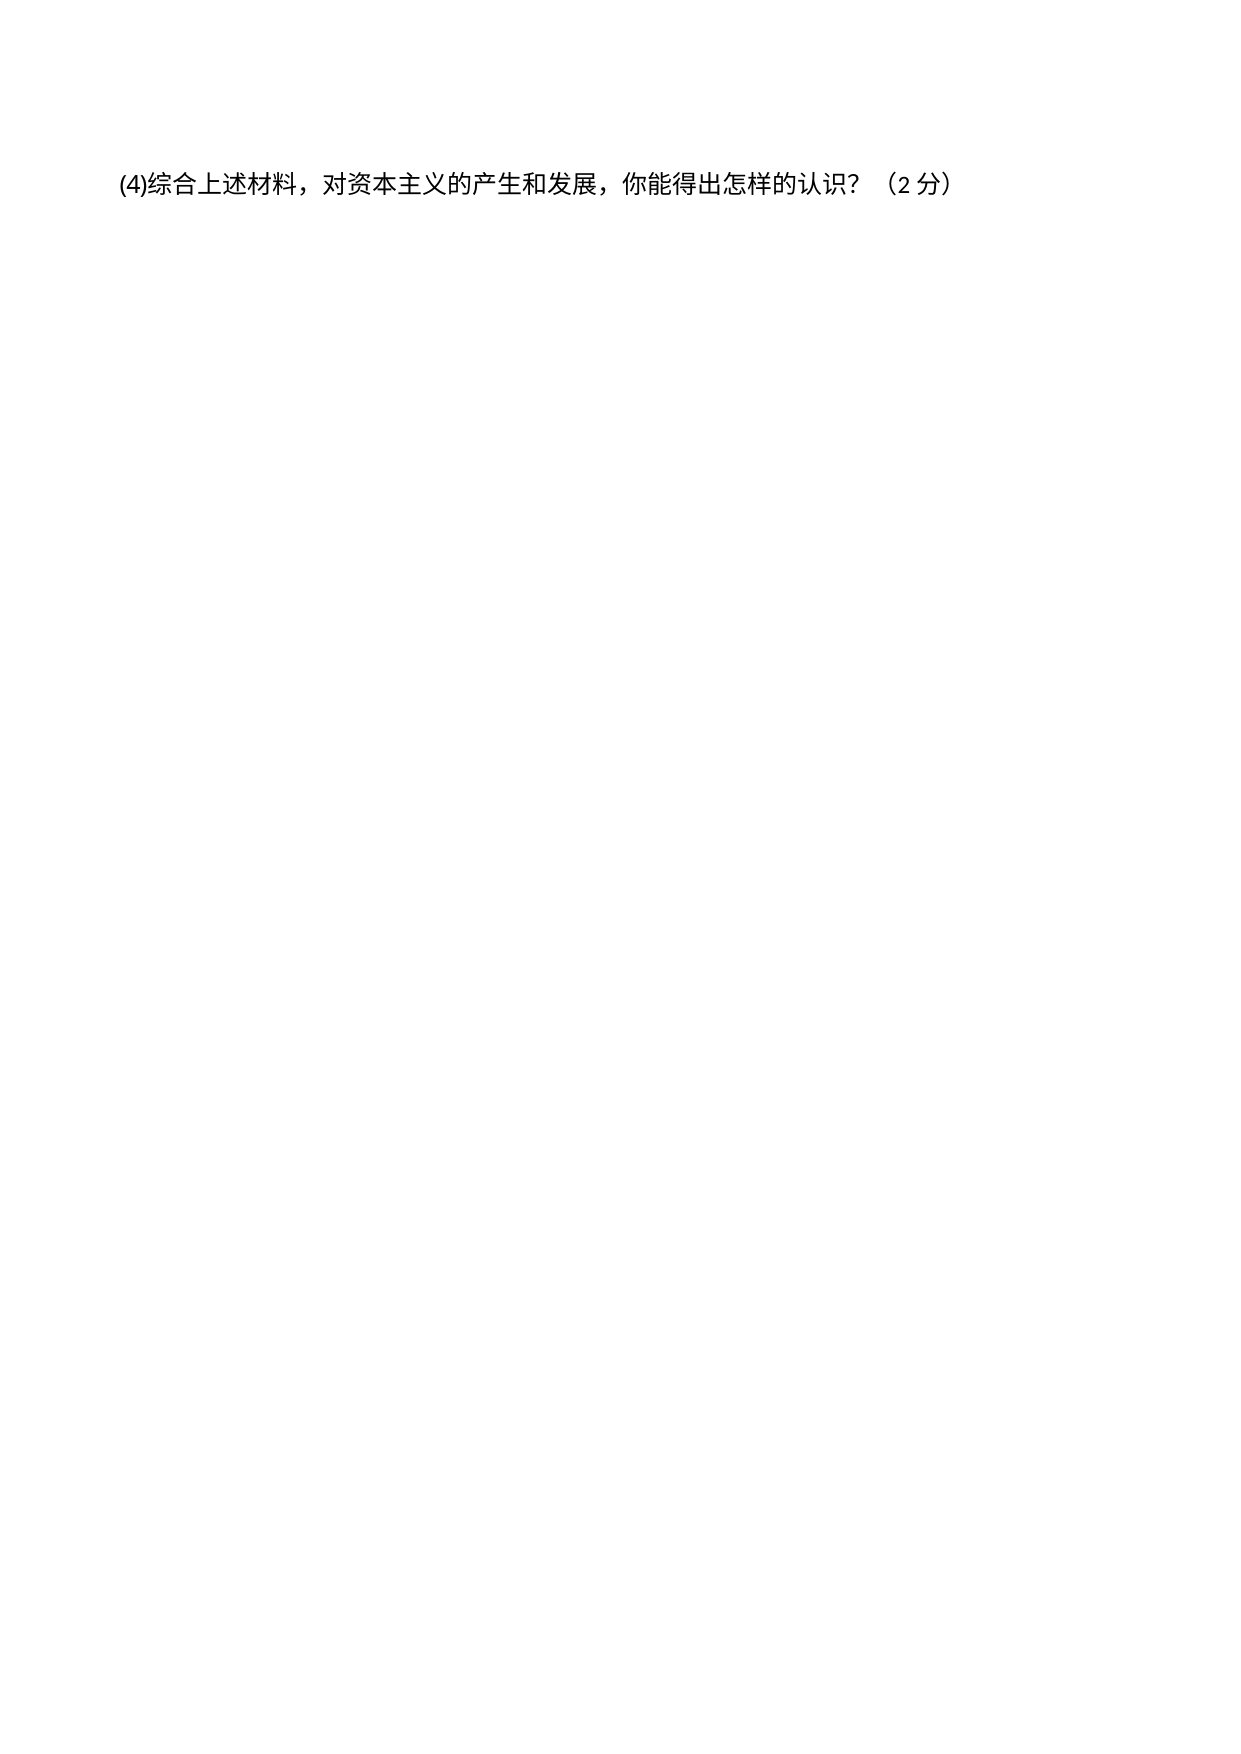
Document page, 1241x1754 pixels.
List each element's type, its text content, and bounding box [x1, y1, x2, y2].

text (4)综合上述材料，对资本主义的产生和发展，你能得出怎样的认识？（2 分） [96, 164, 1146, 201]
